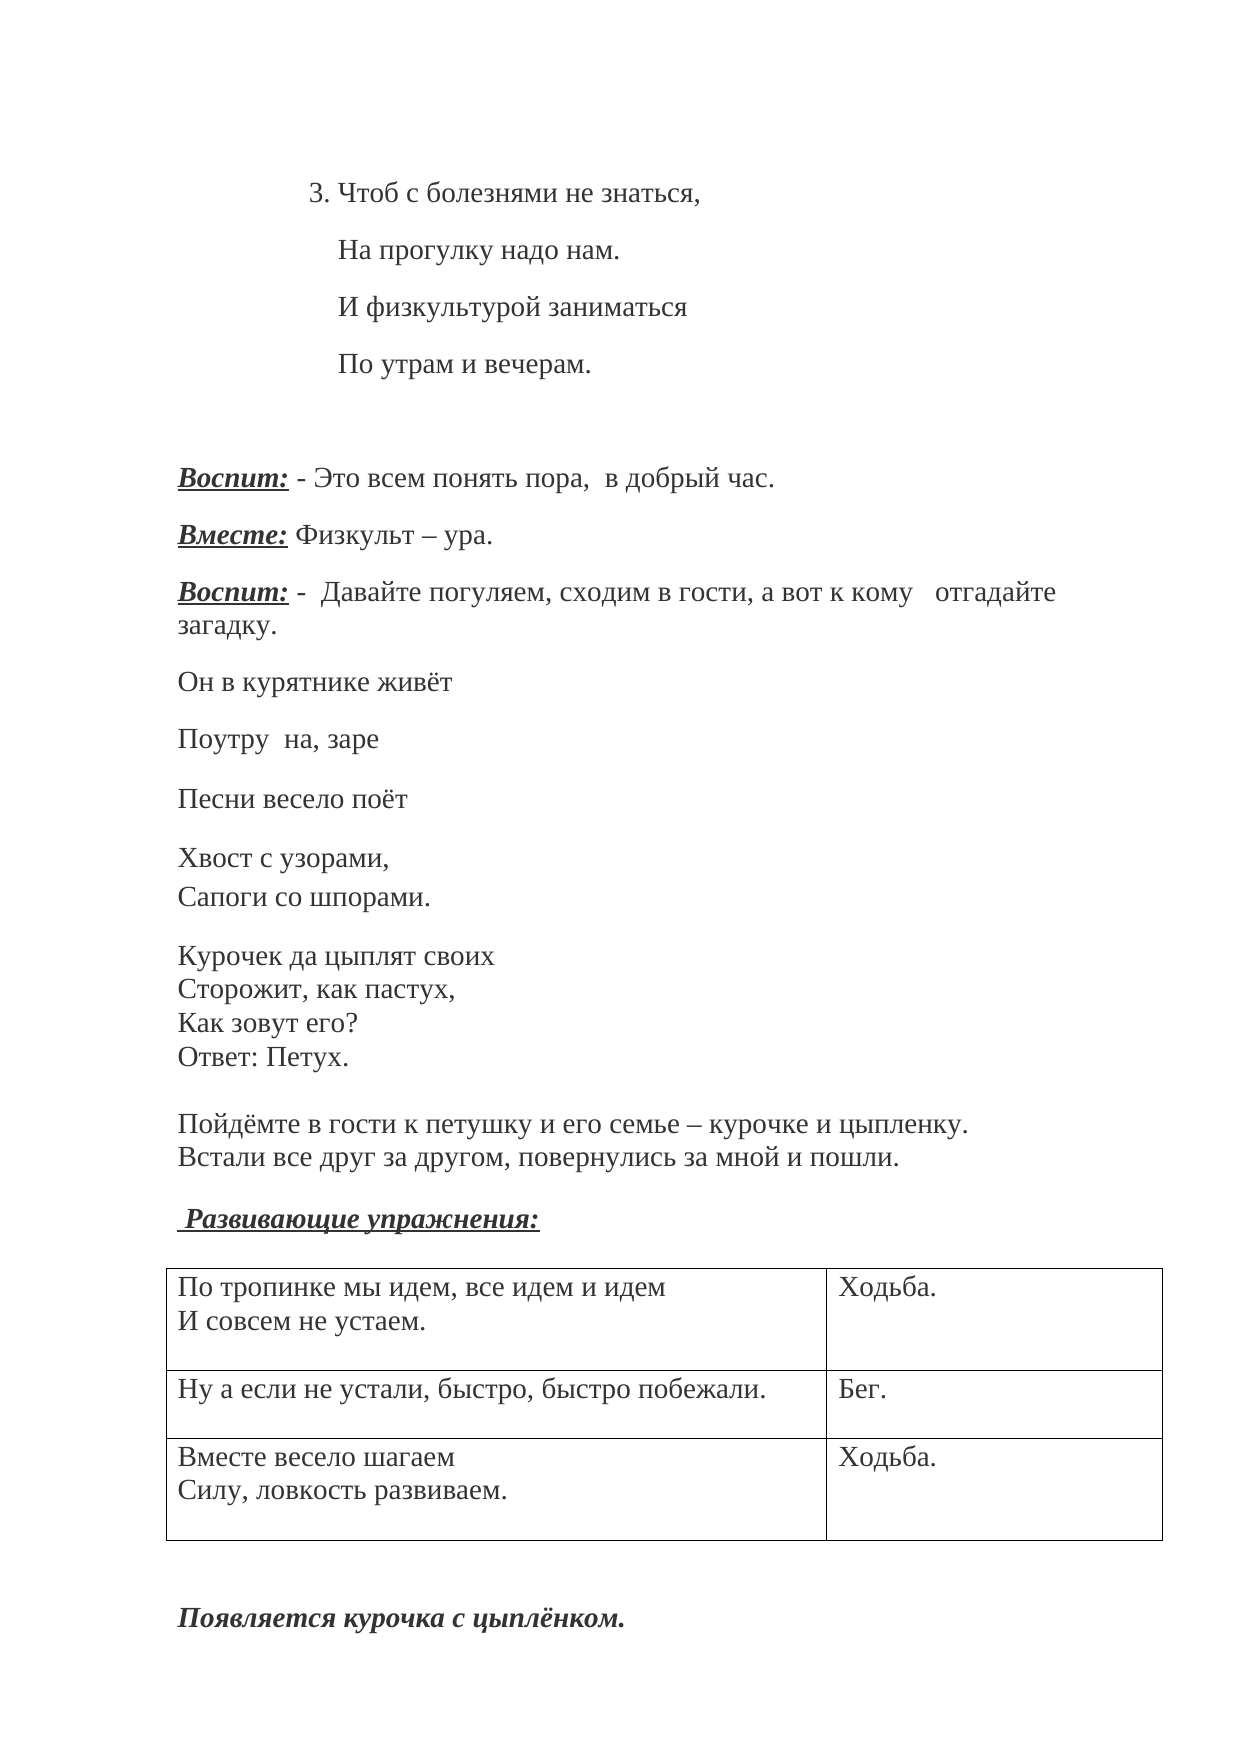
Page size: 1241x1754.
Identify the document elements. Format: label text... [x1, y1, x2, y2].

text Воспит: - Это всем понять пора, в добрый час. [177, 460, 1152, 493]
table_cell Вместе весело шагаем Силу, ловкость развиваем. [167, 1439, 826, 1539]
text На прогулку надо нам. [177, 232, 1152, 266]
text Встали все друг за другом, повернулись за мной и пошли. [177, 1139, 1152, 1173]
text По утрам и вечерам. [177, 346, 1152, 379]
table_cell Ну а если не устали, быстро, быстро побежали. [167, 1371, 826, 1438]
table_header Ходьба. [827, 1269, 1162, 1370]
text Хвост с узорами, Сапоги со шпорами. [177, 840, 1152, 912]
text Вместе: Физкульт – ура. [177, 517, 1152, 551]
text Воспит: - Давайте погуляем, сходим в гости, а вот к кому отгадайте загадку. [177, 574, 1152, 641]
text Песни весело поёт [177, 781, 1152, 814]
table_cell Ходьба. [827, 1439, 1162, 1539]
text Он в курятнике живёт [177, 664, 1152, 698]
text Пойдёмте в гости к петушку и его семье – курочке и цыпленку. [177, 1106, 1152, 1139]
text 3. Чтоб с болезнями не знаться, [177, 175, 1152, 209]
table_cell Бег. [827, 1371, 1162, 1438]
text И физкультурой заниматься [177, 289, 1152, 323]
table_header По тропинке мы идем, все идем и идем И совсем не устаем. [167, 1269, 826, 1370]
text Развивающие упражнения: [177, 1201, 1152, 1234]
text Сторожит, как пастух, [177, 972, 1152, 1005]
text Как зовут его? [177, 1005, 1152, 1039]
text Поутру на, заре [177, 721, 1152, 755]
text Курочек да цыплят своих [177, 938, 1152, 972]
text Ответ: Петух. [177, 1039, 1152, 1072]
text Появляется курочка с цыплёнком. [177, 1600, 1152, 1633]
